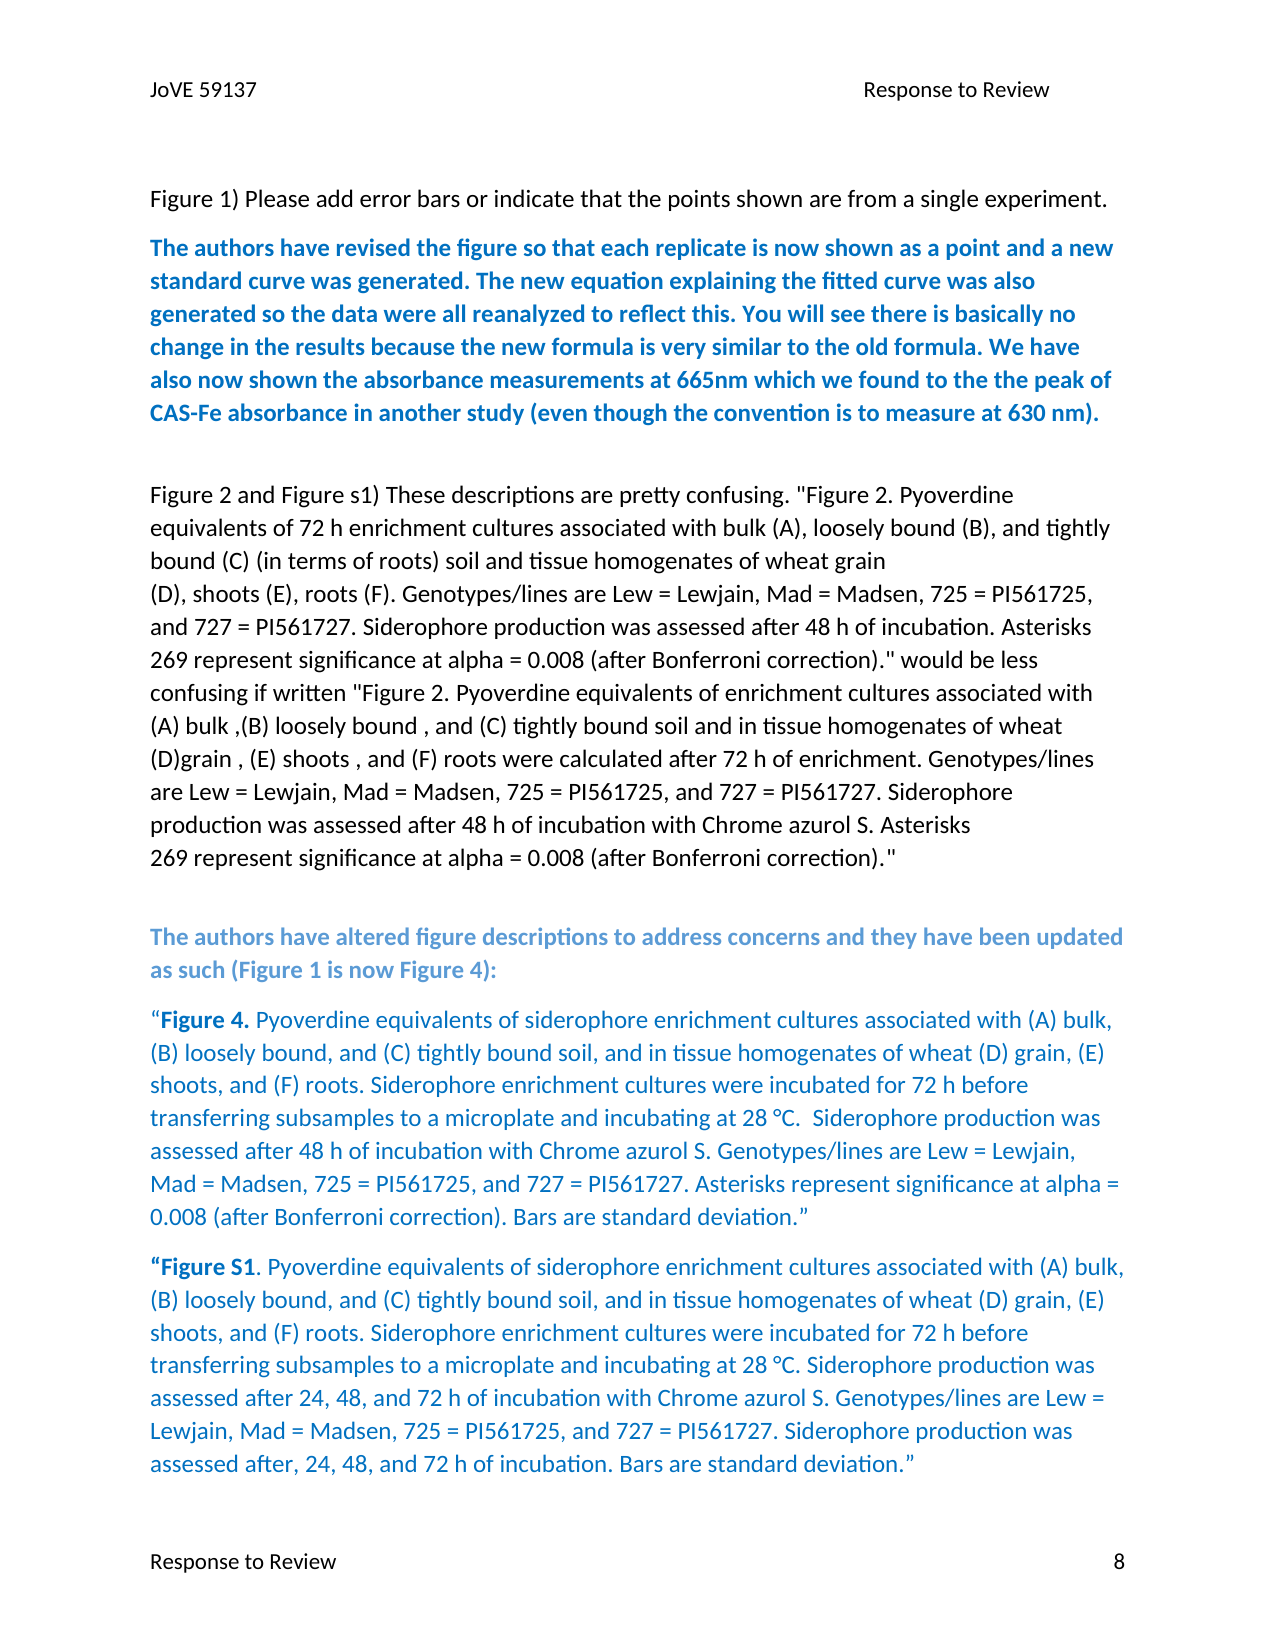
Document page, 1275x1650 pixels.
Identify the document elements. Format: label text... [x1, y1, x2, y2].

text “Figure 4. Pyoverdine equivalents of siderophore enrichment cultures associated with (A) bulk, (B) loosely bound, and (C) tightly bound soil, and in tissue homogenates of wheat (D) grain, (E) shoots, and (F) roots. Siderophore enrichment cultures were incubated for 72 h before transferring subsamples to a microplate and incubating at 28 °C. Siderophore production was assessed after 48 h of incubation with Chrome azurol S. Genotypes/lines are Lew = Lewjain, Mad = Madsen, 725 = PI561725, and 727 = PI561727. Asterisks represent significance at alpha = 0.008 (after Bonferroni correction). Bars are standard deviation.” [150, 1004, 1125, 1232]
text The authors have revised the figure so that each replicate is now shown as a point and a new standard curve was generated. The new equation explaining the fitted curve was also generated so the data were all reanalyzed to reflect this. You will see there is basically no change in the results because the new formula is very similar to the old formula. We have also now shown the absorbance measurements at 665nm which we found to the the peak of CAS-Fe absorbance in another study (even though the convention is to measure at 630 nm). [150, 232, 1125, 428]
text Figure 2 and Figure s1) These descriptions are pretty confusing. "Figure 2. Pyoverdine equivalents of 72 h enrichment cultures associated with bulk (A), loosely bound (B), and tightly bound (C) (in terms of roots) soil and tissue homogenates of wheat grain (D), shoots (E), roots (F). Genotypes/lines are Lew = Lewjain, Mad = Madsen, 725 = PI561725, and 727 = PI561727. Siderophore production was assessed after 48 h of incubation. Asterisks 269 represent significance at alpha = 0.008 (after Bonferroni correction)." would be less confusing if written "Figure 2. Pyoverdine equivalents of enrichment cultures associated with (A) bulk ,(B) loosely bound , and (C) tightly bound soil and in tissue homogenates of wheat (D)grain , (E) shoots , and (F) roots were calculated after 72 h of enrichment. Genotypes/lines are Lew = Lewjain, Mad = Madsen, 725 = PI561725, and 727 = PI561727. Siderophore production was assessed after 48 h of incubation with Chrome azurol S. Asterisks 269 represent significance at alpha = 0.008 (after Bonferroni correction)." [150, 447, 1125, 902]
text The authors have altered figure descriptions to address concerns and they have been updated as such (Figure 1 is now Figure 4): [150, 921, 1125, 985]
text “Figure S1. Pyoverdine equivalents of siderophore enrichment cultures associated with (A) bulk, (B) loosely bound, and (C) tightly bound soil, and in tissue homogenates of wheat (D) grain, (E) shoots, and (F) roots. Siderophore enrichment cultures were incubated for 72 h before transferring subsamples to a microplate and incubating at 28 °C. Siderophore production was assessed after 24, 48, and 72 h of incubation with Chrome azurol S. Genotypes/lines are Lew = Lewjain, Mad = Madsen, 725 = PI561725, and 727 = PI561727. Siderophore production was assessed after, 24, 48, and 72 h of incubation. Bars are standard deviation.” [150, 1251, 1125, 1479]
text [150, 150, 1125, 213]
